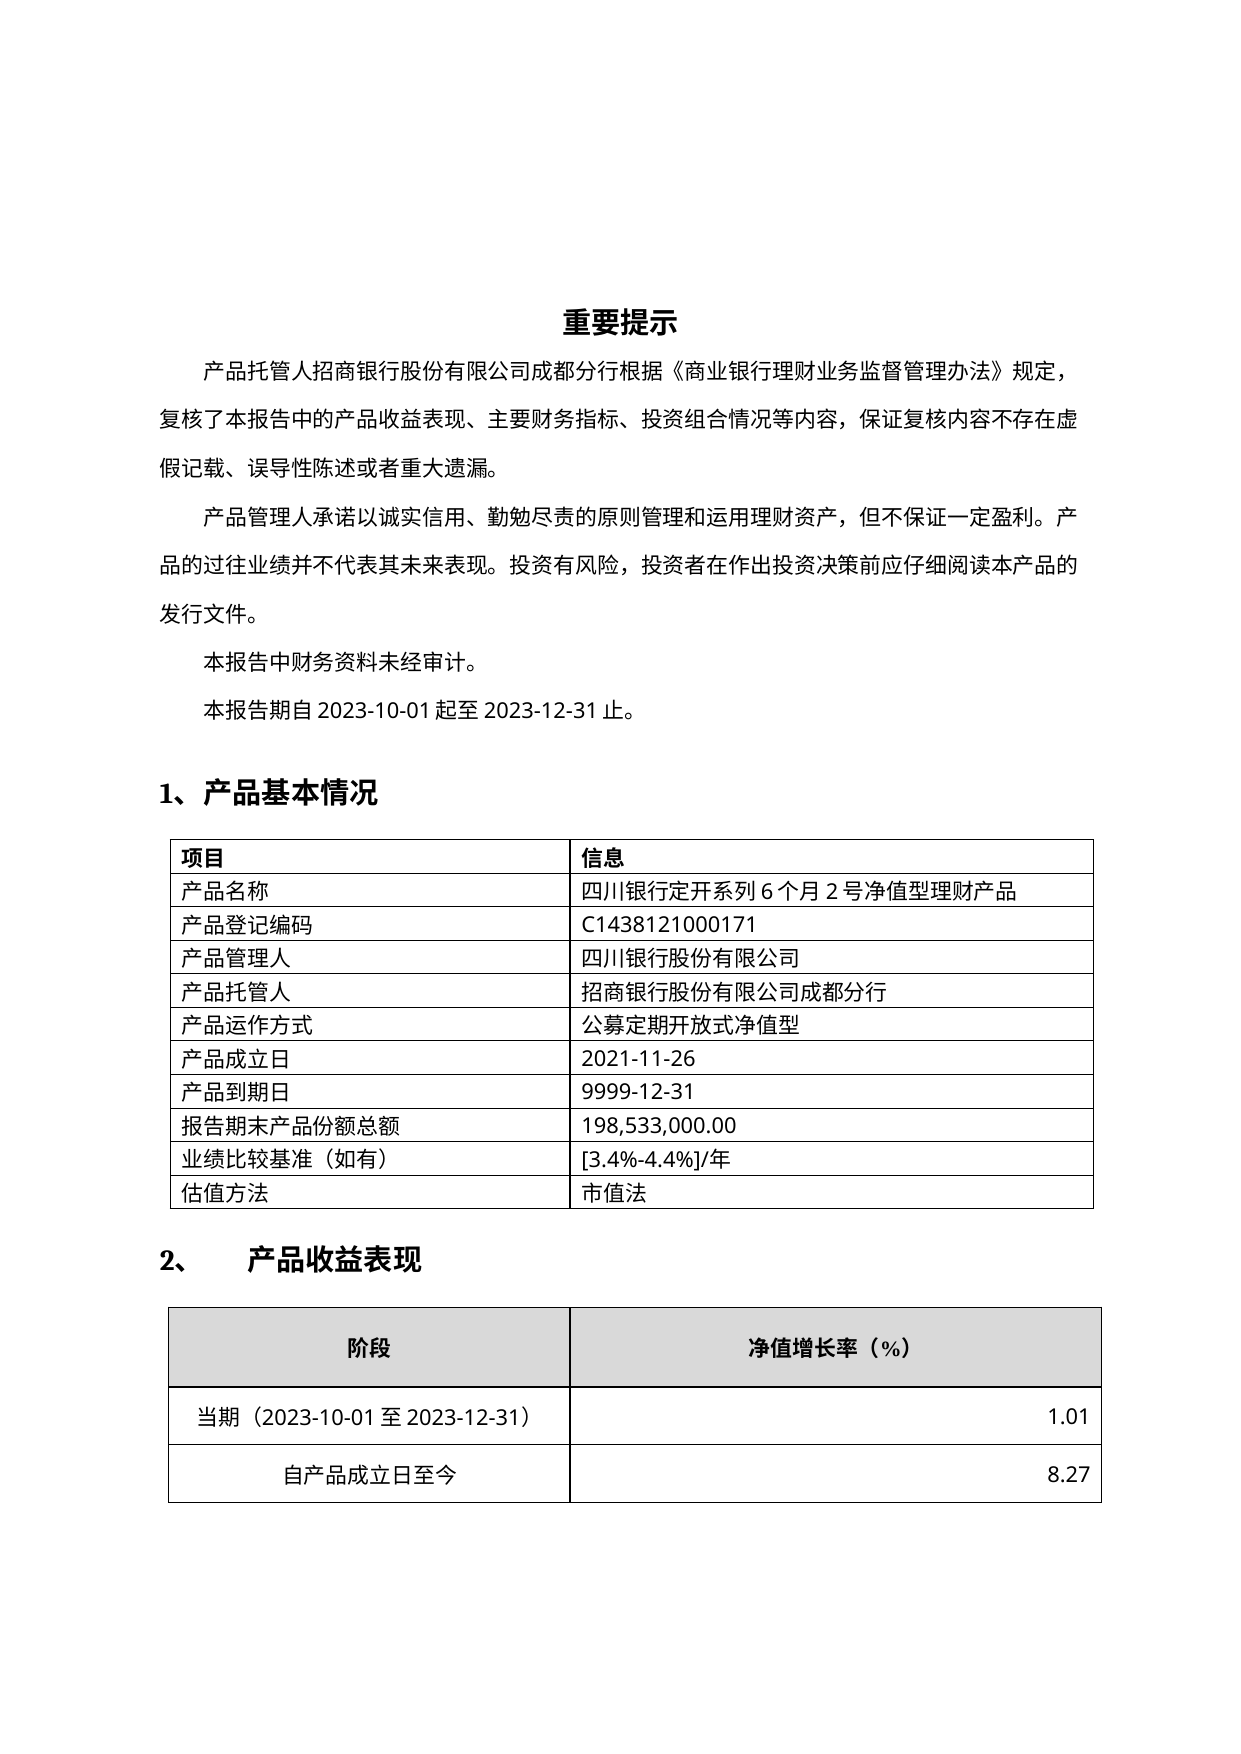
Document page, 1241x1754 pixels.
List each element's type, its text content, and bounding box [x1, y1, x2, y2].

table_cell 2021-11-26 [571, 1041, 1093, 1074]
table_cell 公募定期开放式净值型 [571, 1008, 1093, 1040]
table_header 信息 [571, 840, 1093, 873]
table_cell 市值法 [571, 1176, 1093, 1208]
title 产品收益表现 [159, 1225, 1081, 1290]
table_cell 四川银行股份有限公司 [571, 941, 1093, 973]
text 本报告期自2023-10-01起至2023-12-31止。 [159, 693, 1092, 726]
table_cell 业绩比较基准（如有） [171, 1142, 569, 1174]
table_cell 产品管理人 [171, 941, 569, 973]
text 本报告中财务资料未经审计。 [159, 645, 1092, 677]
title 产品基本情况 [159, 758, 1081, 823]
table_cell 9999-12-31 [571, 1075, 1093, 1107]
table_header 净值增长率（%） [571, 1308, 1101, 1386]
table_header 阶段 [169, 1308, 569, 1386]
table_cell 招商银行股份有限公司成都分行 [571, 974, 1093, 1007]
table_cell 产品托管人 [171, 974, 569, 1007]
text 产品管理人承诺以诚实信用、勤勉尽责的原则管理和运用理财资产，但不保证一定盈利。产品的过往业绩并不代表其未来表现。投资有风险，投资者在作出投资决策前应仔细阅读本产品的发行文件。 [159, 499, 1092, 629]
table_cell 估值方法 [171, 1176, 569, 1208]
table_cell 报告期末产品份额总额 [171, 1109, 569, 1141]
table_cell [3.4%-4.4%]/年 [571, 1142, 1093, 1174]
table_cell C1438121000171 [571, 907, 1093, 940]
text 重要提示 [159, 288, 1081, 353]
table_cell 产品运作方式 [171, 1008, 569, 1040]
table_cell 四川银行定开系列6个月2号净值型理财产品 [571, 874, 1093, 906]
text 产品托管人招商银行股份有限公司成都分行根据《商业银行理财业务监督管理办法》规定，复核了本报告中的产品收益表现、主要财务指标、投资组合情况等内容，保证复核内容不存在虚假记载、误导性陈述或者重大遗漏。 [159, 353, 1092, 483]
table_cell 1.01 [571, 1388, 1101, 1444]
table_header 项目 [171, 840, 569, 873]
table_cell 产品登记编码 [171, 907, 569, 940]
table_cell 自产品成立日至今 [169, 1445, 569, 1502]
table_cell 198,533,000.00 [571, 1109, 1093, 1141]
table_cell 8.27 [571, 1445, 1101, 1502]
table_cell 产品名称 [171, 874, 569, 906]
table_cell 产品成立日 [171, 1041, 569, 1074]
table_cell 产品到期日 [171, 1075, 569, 1107]
table_cell 当期（2023-10-01至2023-12-31） [169, 1388, 569, 1444]
